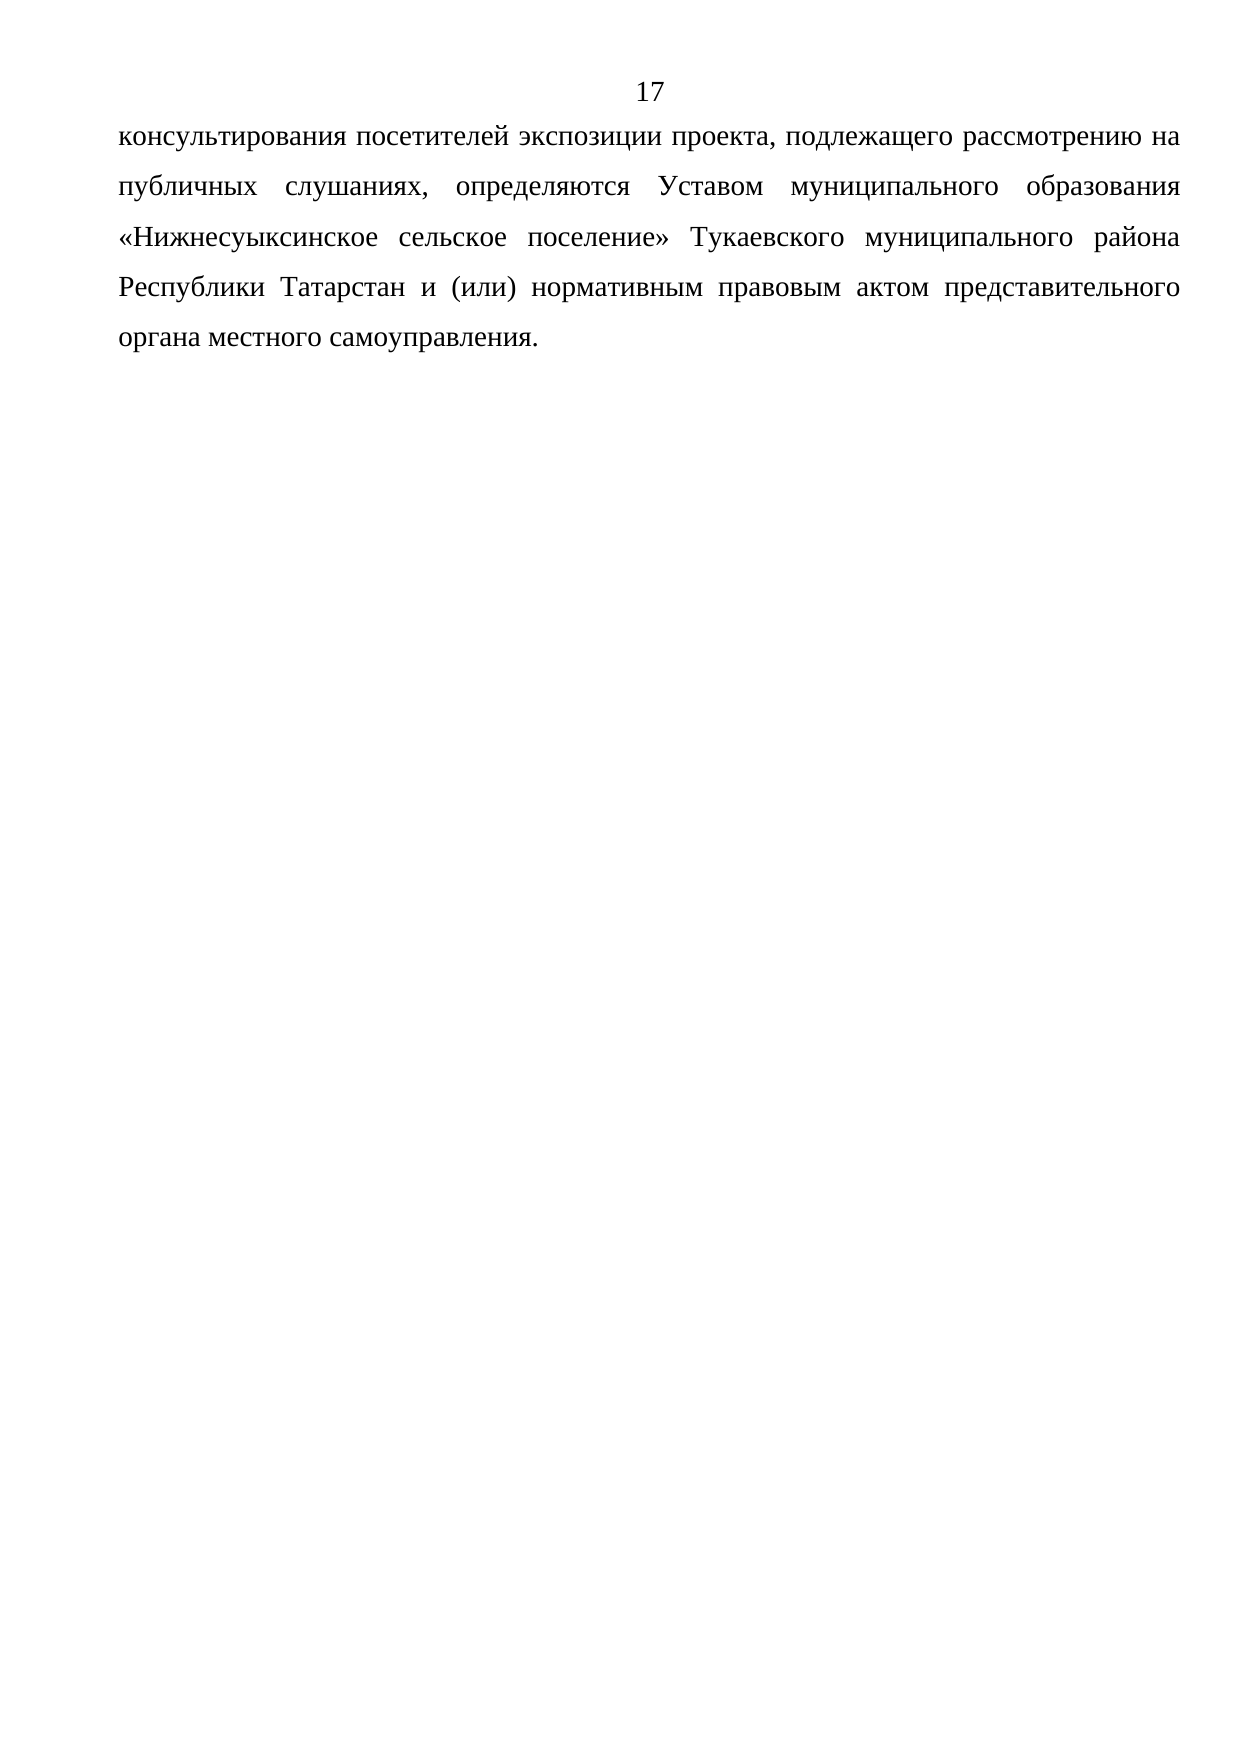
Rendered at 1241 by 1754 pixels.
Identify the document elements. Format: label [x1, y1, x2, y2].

text [118, 118, 1181, 353]
